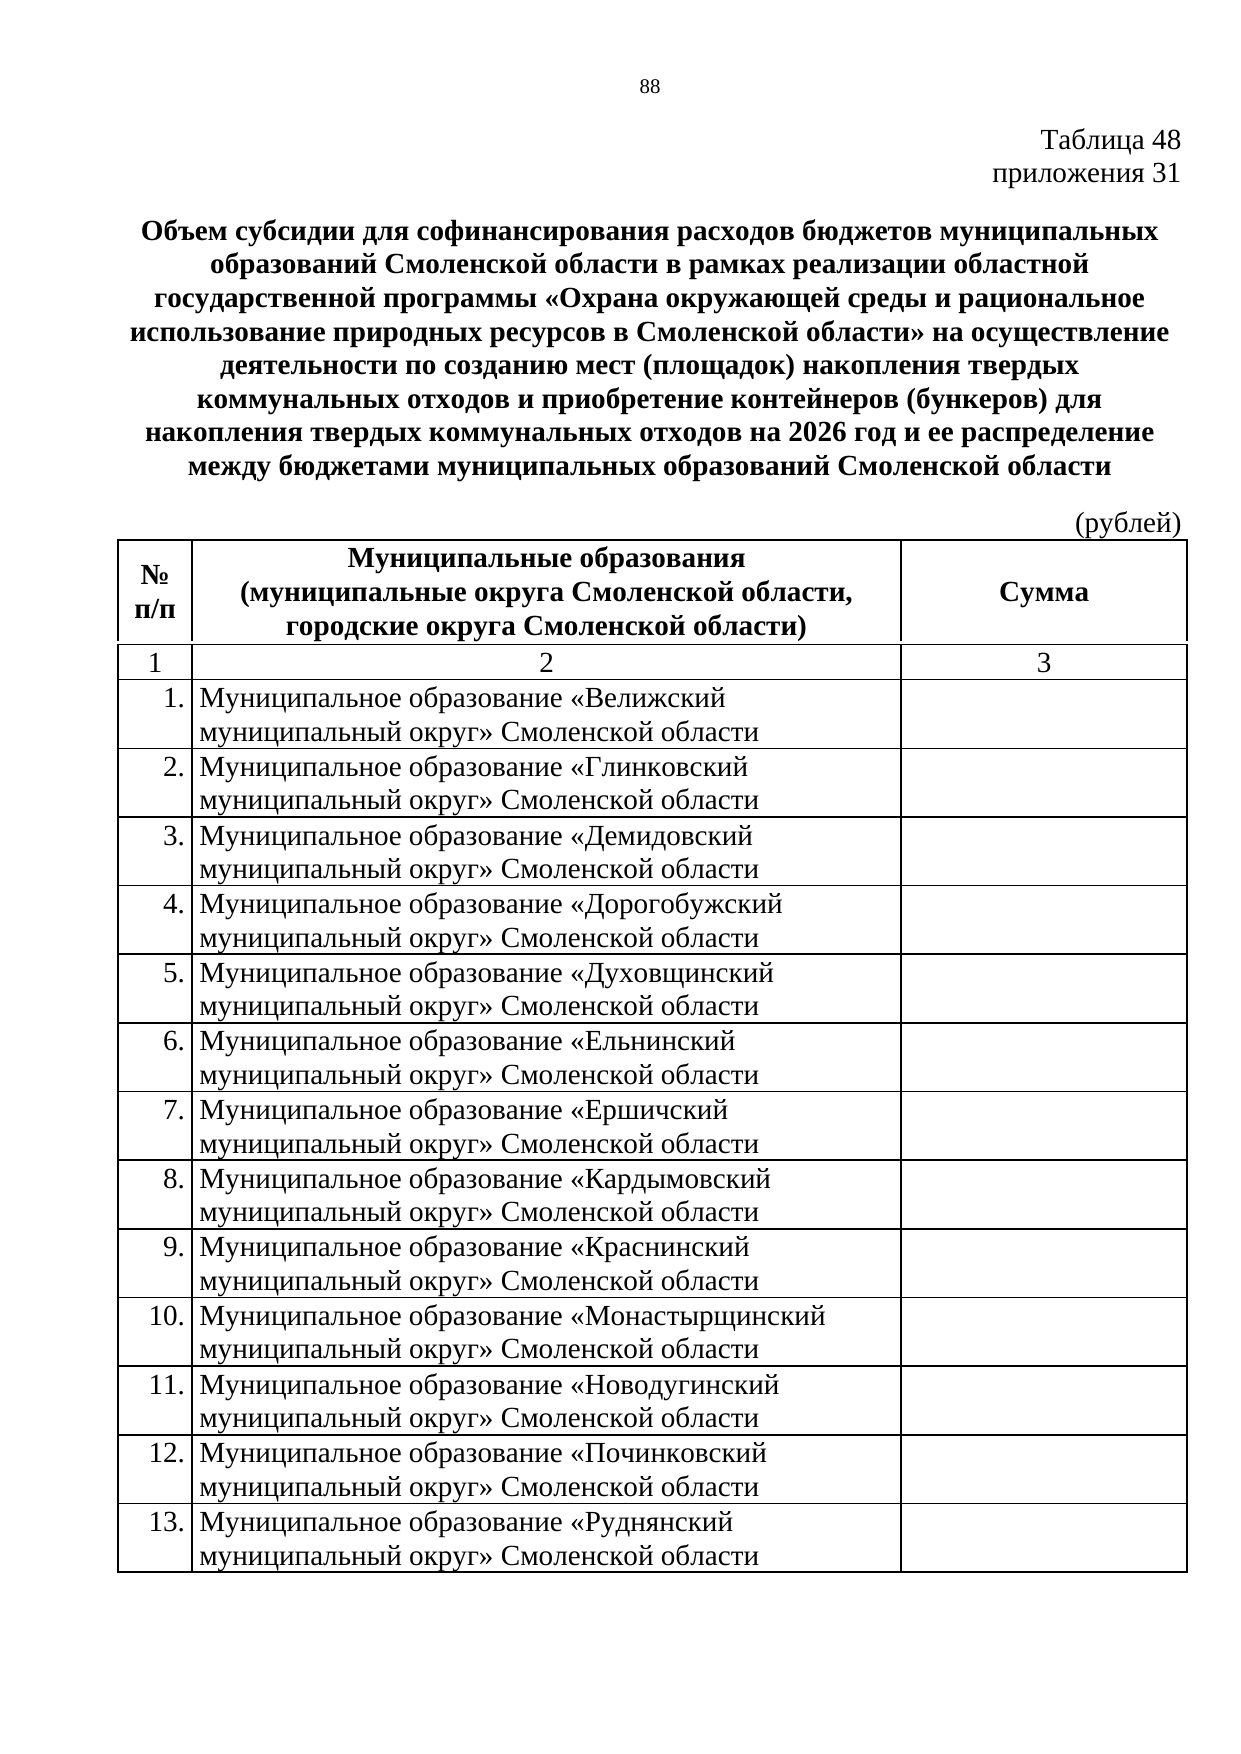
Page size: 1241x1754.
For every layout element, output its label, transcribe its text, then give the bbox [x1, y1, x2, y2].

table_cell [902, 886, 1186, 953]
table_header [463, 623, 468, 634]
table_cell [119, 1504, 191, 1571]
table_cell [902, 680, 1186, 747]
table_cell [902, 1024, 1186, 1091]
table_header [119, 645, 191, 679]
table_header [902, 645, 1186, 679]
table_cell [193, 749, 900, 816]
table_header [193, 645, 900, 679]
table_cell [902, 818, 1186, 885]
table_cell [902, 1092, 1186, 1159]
text Объем субсидии для софинансирования расходов бюджетов муниципальных образований Смоленской области в рамках реализации областной государственной программы «Охрана окружающей среды и рациональное использование природных ресурсов в Смоленской области» на осуществление деятельности по созданию мест (площадок) накопления твердых коммунальных отходов и приобретение контейнеров (бункеров) для накопления твердых коммунальных отходов на 2026 год и ее распределение между бюджетами муниципальных образований Смоленской области [118, 213, 1181, 481]
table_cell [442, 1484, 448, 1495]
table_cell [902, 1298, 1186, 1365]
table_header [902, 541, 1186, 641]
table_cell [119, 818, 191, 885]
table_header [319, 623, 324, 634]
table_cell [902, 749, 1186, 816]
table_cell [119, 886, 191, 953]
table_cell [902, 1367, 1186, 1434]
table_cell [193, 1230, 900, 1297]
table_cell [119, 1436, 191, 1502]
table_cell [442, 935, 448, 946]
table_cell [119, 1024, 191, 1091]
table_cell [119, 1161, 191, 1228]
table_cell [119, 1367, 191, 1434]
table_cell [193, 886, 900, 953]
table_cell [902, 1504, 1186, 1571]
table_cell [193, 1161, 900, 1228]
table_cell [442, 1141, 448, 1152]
text приложения 31 [118, 156, 1181, 189]
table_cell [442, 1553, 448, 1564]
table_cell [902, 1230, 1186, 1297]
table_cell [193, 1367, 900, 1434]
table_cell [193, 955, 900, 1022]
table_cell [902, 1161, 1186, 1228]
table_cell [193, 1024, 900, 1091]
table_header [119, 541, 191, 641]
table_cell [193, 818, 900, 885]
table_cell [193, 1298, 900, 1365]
text Таблица 48 [118, 122, 1181, 156]
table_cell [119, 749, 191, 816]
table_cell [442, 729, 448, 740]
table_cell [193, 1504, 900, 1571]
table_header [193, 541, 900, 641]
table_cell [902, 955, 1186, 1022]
text (рублей) [118, 506, 1181, 539]
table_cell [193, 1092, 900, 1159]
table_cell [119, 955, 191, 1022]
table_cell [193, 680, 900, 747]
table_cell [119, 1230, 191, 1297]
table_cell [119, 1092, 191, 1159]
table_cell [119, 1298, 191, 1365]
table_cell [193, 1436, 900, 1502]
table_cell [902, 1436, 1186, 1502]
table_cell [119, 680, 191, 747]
